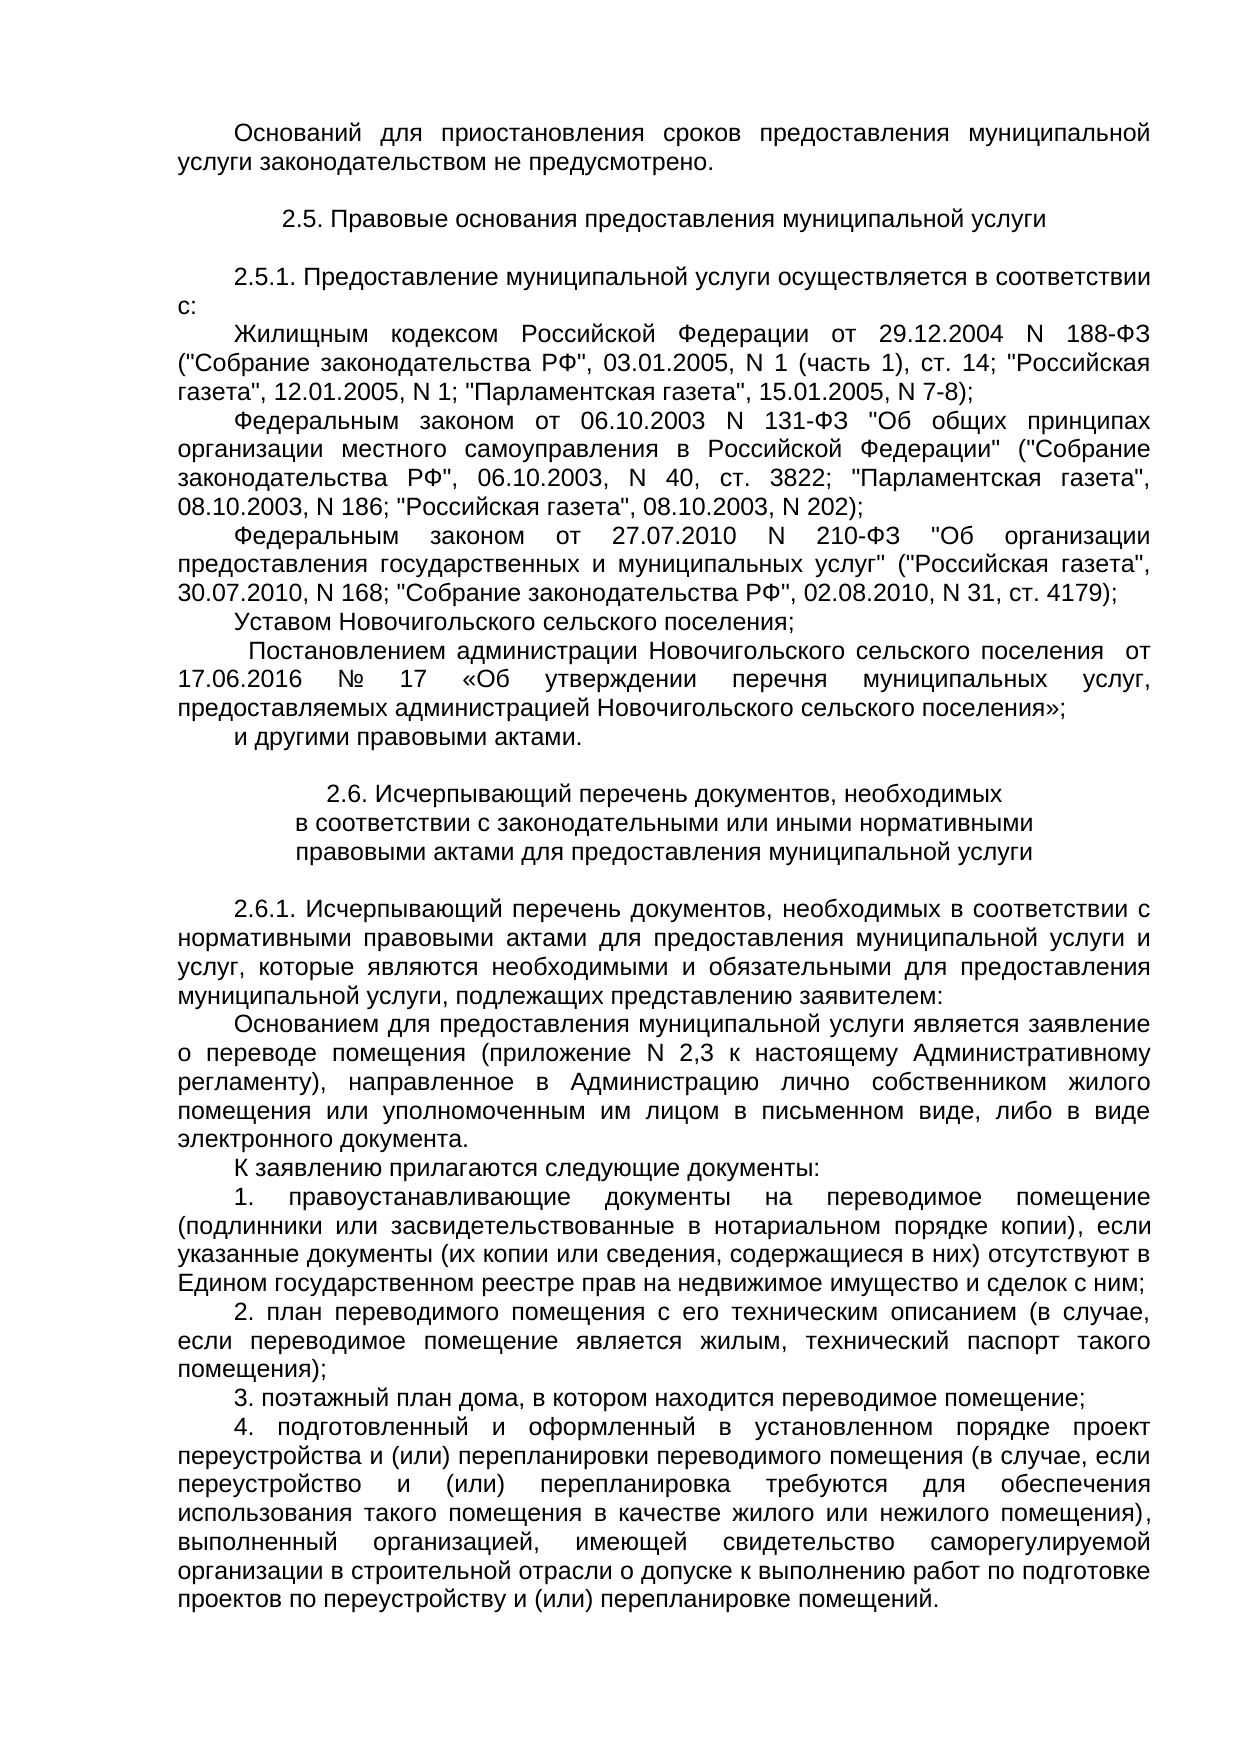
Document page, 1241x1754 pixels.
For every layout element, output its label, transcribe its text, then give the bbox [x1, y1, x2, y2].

text Постановлением администрации Новочигольского сельского поселения от 17.06.2016 № 17 «Об утверждении перечня муниципальных услуг, предоставляемых администрацией Новочигольского сельского поселения»; [177, 636, 1152, 722]
text 2.5. Правовые основания предоставления муниципальной услуги [177, 204, 1152, 233]
text 2.6.1. Исчерпывающий перечень документов, необходимых в соответствии с нормативными правовыми актами для предоставления муниципальной услуги и услуг, которые являются необходимыми и обязательными для предоставления муниципальной услуги, подлежащих представлению заявителем: [177, 894, 1152, 1009]
text Федеральным законом от 27.07.2010 N 210-ФЗ "Об организации предоставления государственных и муниципальных услуг" ("Российская газета", 30.07.2010, N 168; "Собрание законодательства РФ", 02.08.2010, N 31, ст. 4179); [177, 521, 1152, 607]
text Основанием для предоставления муниципальной услуги является заявление о переводе помещения (приложение N 2,3 к настоящему Административному регламенту), направленное в Администрацию лично собственником жилого помещения или уполномоченным им лицом в письменном виде, либо в виде электронного документа. [177, 1009, 1152, 1153]
text К заявлению прилагаются следующие документы: [177, 1153, 1152, 1182]
text 1. правоустанавливающие документы на переводимое помещение (подлинники или засвидетельствованные в нотариальном порядке копии), если указанные документы (их копии или сведения, содержащиеся в них) отсутствуют в Едином государственном реестре прав на недвижимое имущество и сделок с ним; [177, 1182, 1152, 1297]
text в соответствии с законодательными или иными нормативными [177, 808, 1152, 837]
text 4. подготовленный и оформленный в установленном порядке проект переустройства и (или) перепланировки переводимого помещения (в случае, если переустройство и (или) перепланировка требуются для обеспечения использования такого помещения в качестве жилого или нежилого помещения), выполненный организацией, имеющей свидетельство саморегулируемой организации в строительной отрасли о допуске к выполнению работ по подготовке проектов по переустройству и (или) перепланировке помещений. [177, 1412, 1152, 1613]
text Федеральным законом от 06.10.2003 N 131-ФЗ "Об общих принципах организации местного самоуправления в Российской Федерации" ("Собрание законодательства РФ", 06.10.2003, N 40, ст. 3822; "Парламентская газета", 08.10.2003, N 186; "Российская газета", 08.10.2003, N 202); [177, 406, 1152, 521]
text правовыми актами для предоставления муниципальной услуги [177, 837, 1152, 866]
text Жилищным кодексом Российской Федерации от 29.12.2004 N 188-ФЗ ("Собрание законодательства РФ", 03.01.2005, N 1 (часть 1), ст. 14; "Российская газета", 12.01.2005, N 1; "Парламентская газета", 15.01.2005, N 7-8); [177, 319, 1152, 406]
text и другими правовыми актами. [177, 722, 1152, 751]
text 2.6. Исчерпывающий перечень документов, необходимых [177, 779, 1152, 808]
text 2. план переводимого помещения с его техническим описанием (в случае, если переводимое помещение является жилым, технический паспорт такого помещения); [177, 1297, 1152, 1383]
text Уставом Новочигольского сельского поселения; [177, 607, 1152, 636]
text 2.5.1. Предоставление муниципальной услуги осуществляется в соответствии с: [177, 262, 1152, 319]
text 3. поэтажный план дома, в котором находится переводимое помещение; [177, 1383, 1152, 1412]
text Оснований для приостановления сроков предоставления муниципальной услуги законодательством не предусмотрено. [177, 118, 1152, 176]
